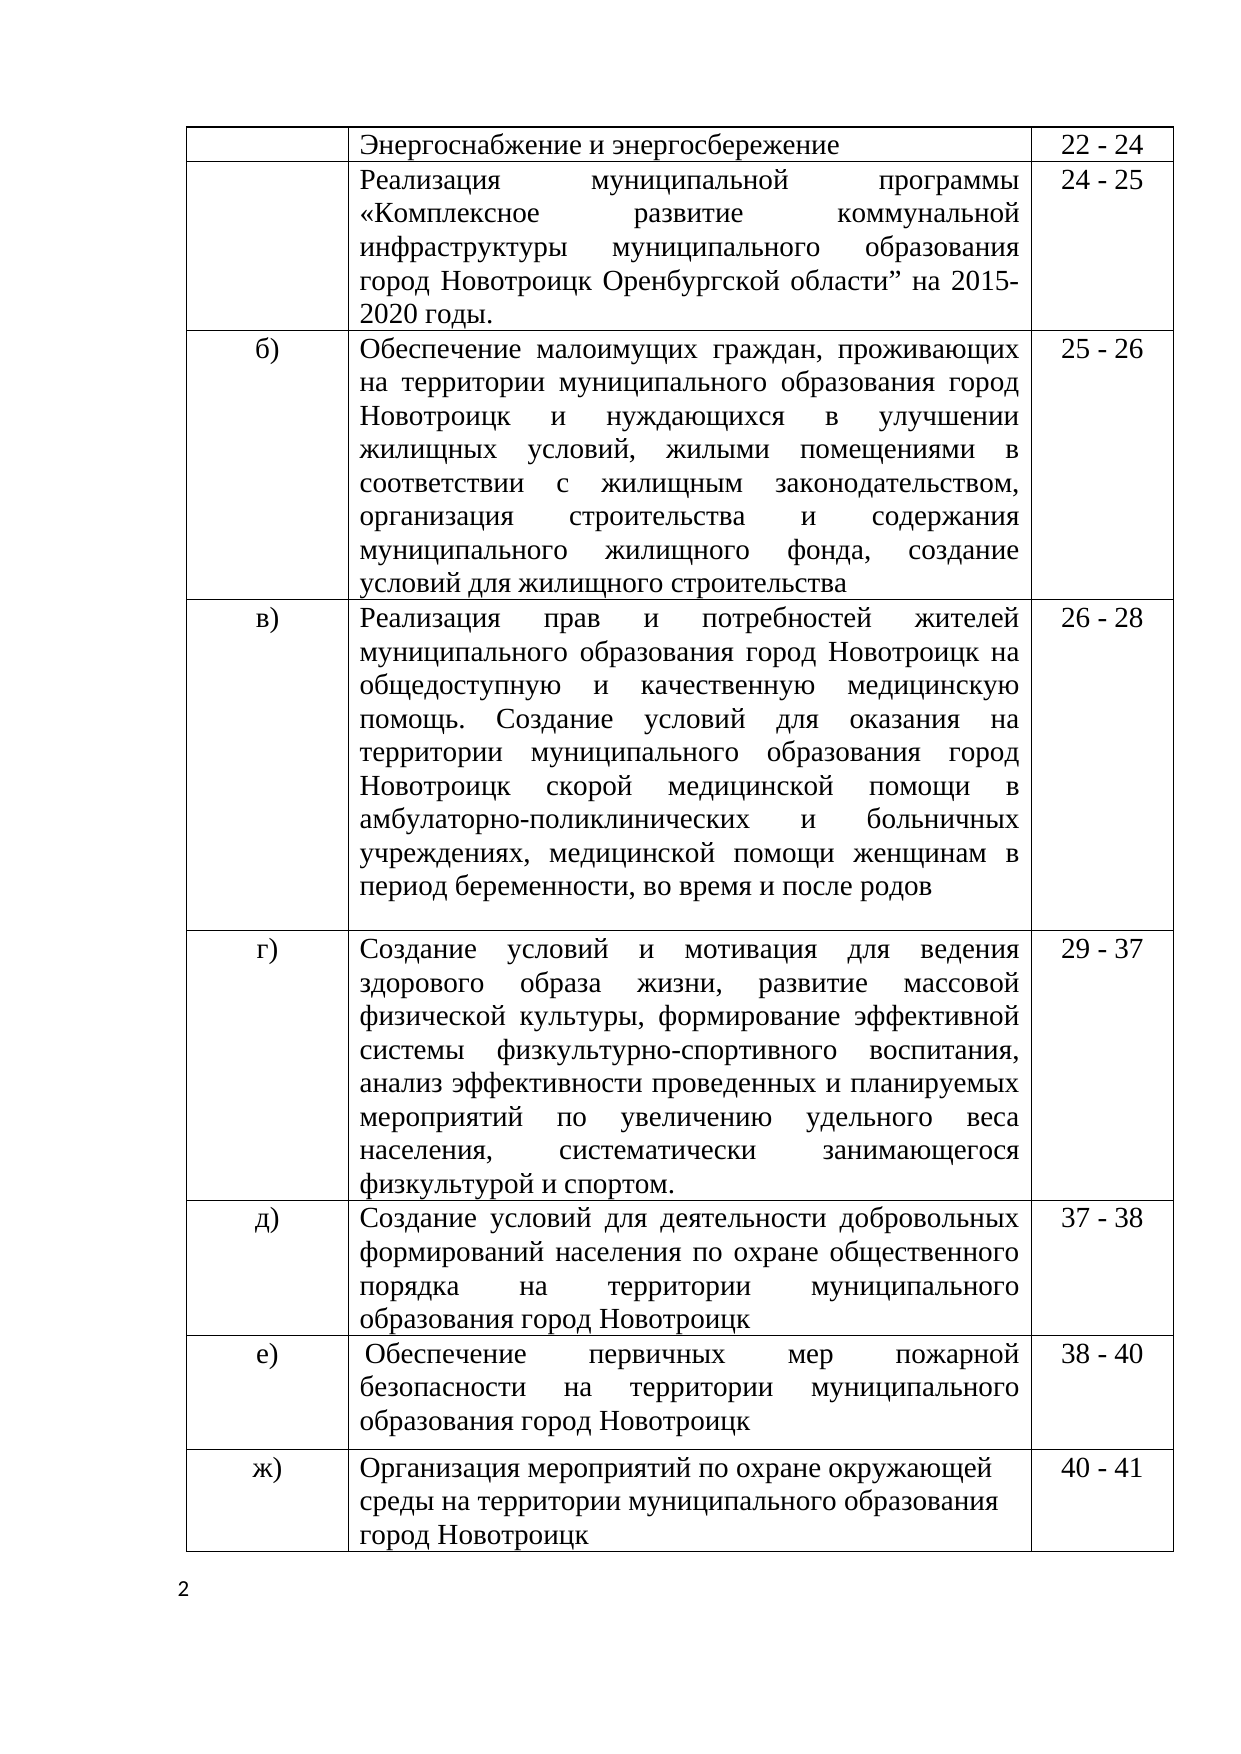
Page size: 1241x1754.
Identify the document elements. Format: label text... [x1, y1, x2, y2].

table_cell Обеспечение малоимущих граждан, проживающих на территории муниципального образования город Новотроицк и нуждающихся в улучшении жилищных условий, жилыми помещениями в соответствии с жилищным законодательством, организация строительства и содержания муниципального жилищного фонда, создание условий для жилищного строительства [349, 331, 1031, 599]
table_cell ж) [187, 1450, 348, 1551]
table_cell [187, 128, 348, 161]
table_cell Создание условий для деятельности добровольных формирований населения по охране общественного порядка на территории муниципального образования город Новотроицк [349, 1201, 1031, 1335]
table_cell Реализация прав и потребностей жителей муниципального образования город Новотроицк на общедоступную и качественную медицинскую помощь. Создание условий для оказания на территории муниципального образования город Новотроицк скорой медицинской помощи в амбулаторно-поликлинических и больничных учреждениях, медицинской помощи женщинам в период беременности, во время и после родов [349, 600, 1031, 930]
table_cell [187, 162, 348, 330]
table_cell 26 - 28 [1032, 600, 1173, 930]
table_cell Создание условий и мотивация для ведения здорового образа жизни, развитие массовой физической культуры, формирование эффективной системы физкультурно-спортивного воспитания, анализ эффективности проведенных и планируемых мероприятий по увеличению удельного веса населения, систематически занимающегося физкультурой и спортом. [349, 931, 1031, 1199]
table_cell Реализация муниципальной программы «Комплексное развитие коммунальной инфраструктуры муниципального образования город Новотроицк Оренбургской области” на 2015-2020 годы. [349, 162, 1031, 330]
table_cell 29 - 37 [1032, 931, 1173, 1199]
table_cell Обеспечение первичных мер пожарной безопасности на территории муниципального образования город Новотроицк [349, 1336, 1031, 1449]
table_cell в) [187, 600, 348, 930]
table_cell Энергоснабжение и энергосбережение [349, 128, 1031, 161]
table_cell 25 - 26 [1032, 331, 1173, 599]
table_cell 38 - 40 [1032, 1336, 1173, 1449]
table_cell 24 - 25 [1032, 162, 1173, 330]
table_cell 40 - 41 [1032, 1450, 1173, 1551]
table_cell б) [187, 331, 348, 599]
table_cell 22 - 24 [1032, 128, 1173, 161]
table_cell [349, 1450, 1031, 1551]
table_cell д) [187, 1201, 348, 1335]
table_cell е) [187, 1336, 348, 1449]
table_cell г) [187, 931, 348, 1199]
table_cell 37 - 38 [1032, 1201, 1173, 1335]
